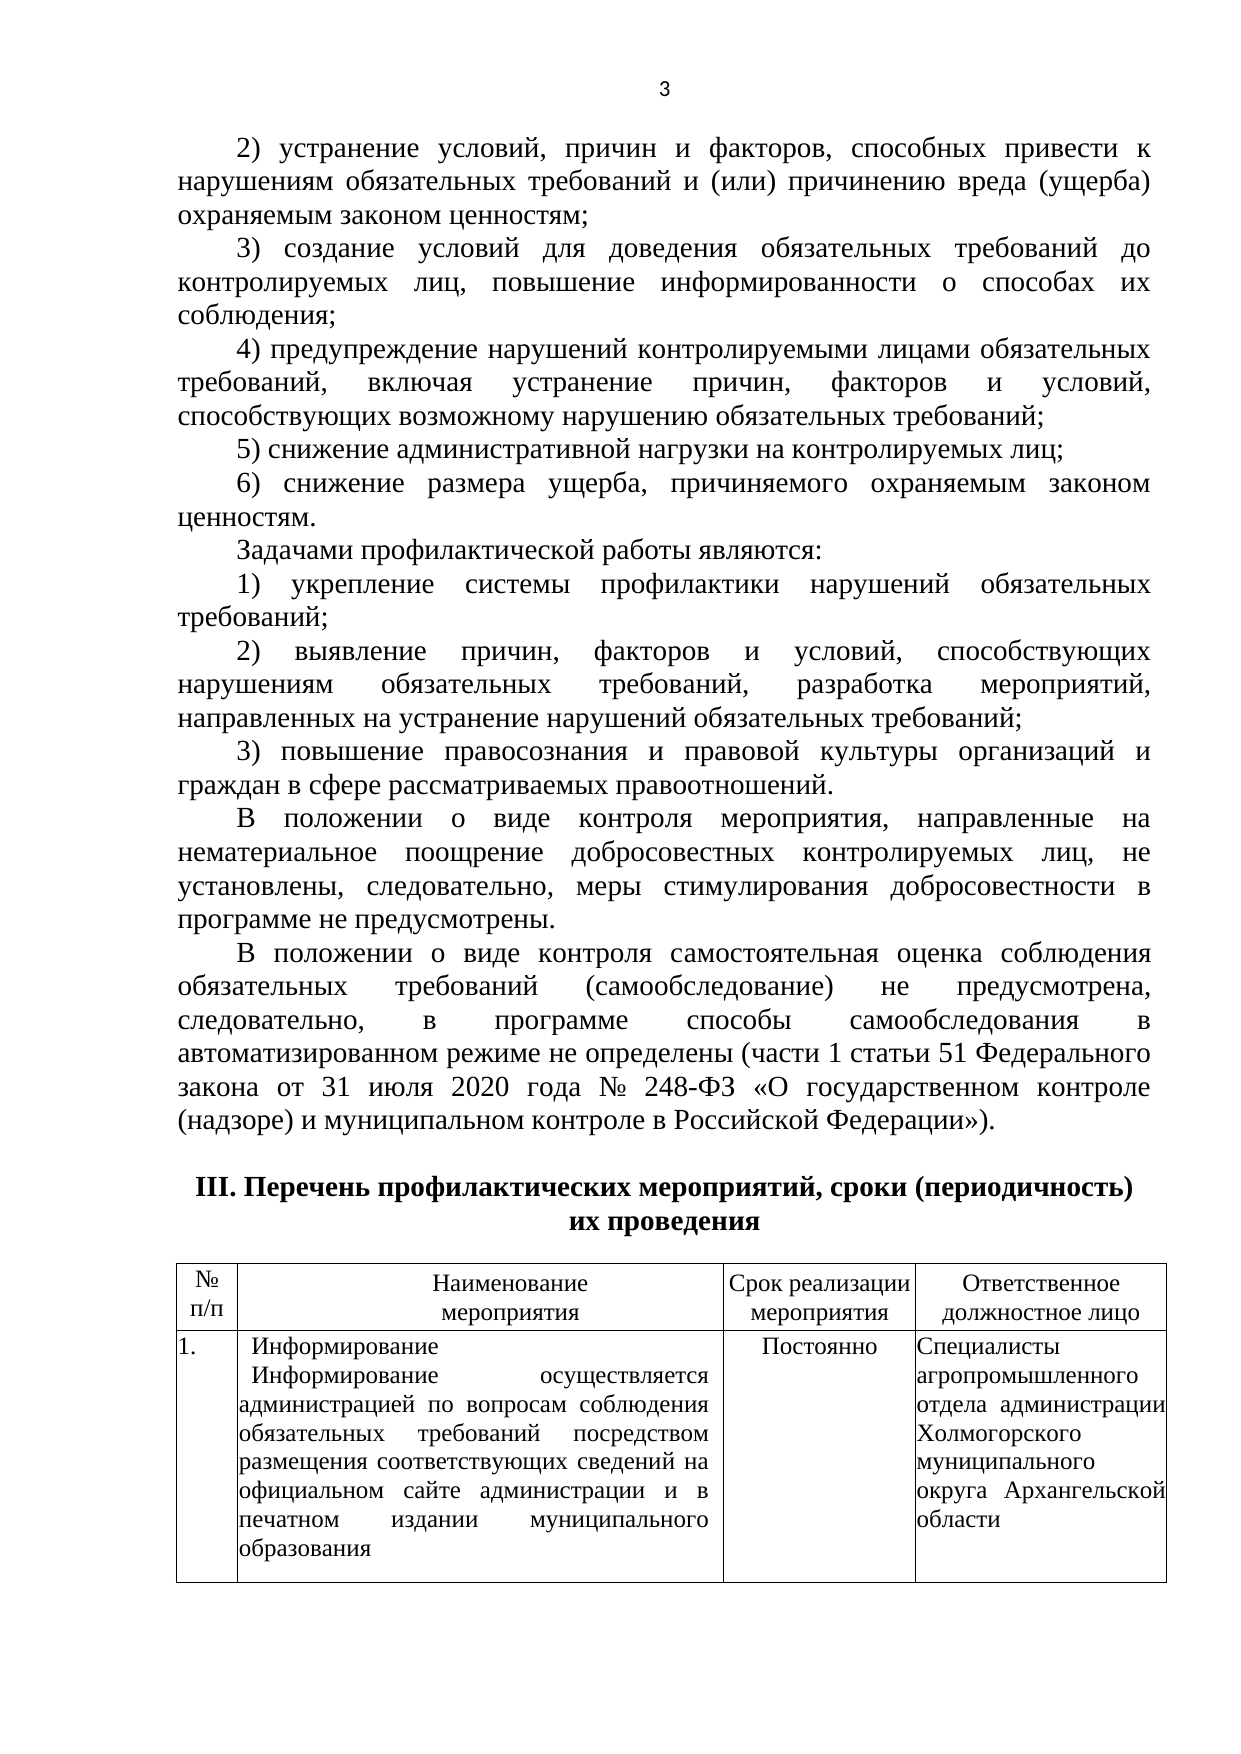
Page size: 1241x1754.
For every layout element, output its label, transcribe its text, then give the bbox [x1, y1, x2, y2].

text Задачами профилактической работы являются: [177, 532, 1152, 566]
text 5) снижение административной нагрузки на контролируемых лиц; [177, 432, 1152, 465]
table_header Ответственное должностное лицо [916, 1264, 1166, 1330]
text 1) укрепление системы профилактики нарушений обязательных требований; [177, 566, 1152, 633]
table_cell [916, 1331, 1166, 1582]
text 3) создание условий для доведения обязательных требований до контролируемых лиц, повышение информированности о способах их соблюдения; [177, 230, 1152, 331]
text 2) выявление причин, факторов и условий, способствующих нарушениям обязательных требований, разработка мероприятий, направленных на устранение нарушений обязательных требований; [177, 633, 1152, 733]
table_header № п/п [177, 1264, 237, 1330]
table_header Срок реализации мероприятия [724, 1264, 915, 1330]
text 3) повышение правосознания и правовой культуры организаций и граждан в сфере рассматриваемых правоотношений. [177, 733, 1152, 801]
table_cell Информирование Информирование осуществляется администрацией по вопросам соблюдения обязательных требований посредством размещения соответствующих сведений на официальном сайте администрации и в печатном издании муниципального образования [238, 1331, 723, 1582]
text 2) устранение условий, причин и факторов, способных привести к нарушениям обязательных требований и (или) причинению вреда (ущерба) охраняемым законом ценностям; [177, 130, 1152, 230]
text III. Перечень профилактических мероприятий, сроки (периодичность) их проведения [177, 1169, 1152, 1237]
text В положении о виде контроля мероприятия, направленные на нематериальное поощрение добросовестных контролируемых лиц, не установлены, следовательно, меры стимулирования добросовестности в программе не предусмотрены. [177, 801, 1152, 935]
table_header Наименование мероприятия [238, 1264, 723, 1330]
text В положении о виде контроля самостоятельная оценка соблюдения обязательных требований (самообследование) не предусмотрена, следовательно, в программе способы самообследования в автоматизированном режиме не определены (части 1 статьи 51 Федерального закона от 31 июля 2020 года № 248-ФЗ «О государственном контроле (надзоре) и муниципальном контроле в Российской Федерации»). [177, 1102, 1152, 1136]
table_cell 1. [177, 1331, 237, 1582]
text 6) снижение размера ущерба, причиняемого охраняемым законом ценностям. [177, 465, 1152, 532]
text 4) предупреждение нарушений контролируемыми лицами обязательных требований, включая устранение причин, факторов и условий, способствующих возможному нарушению обязательных требований; [177, 331, 1152, 432]
table_cell Постоянно [724, 1331, 915, 1582]
